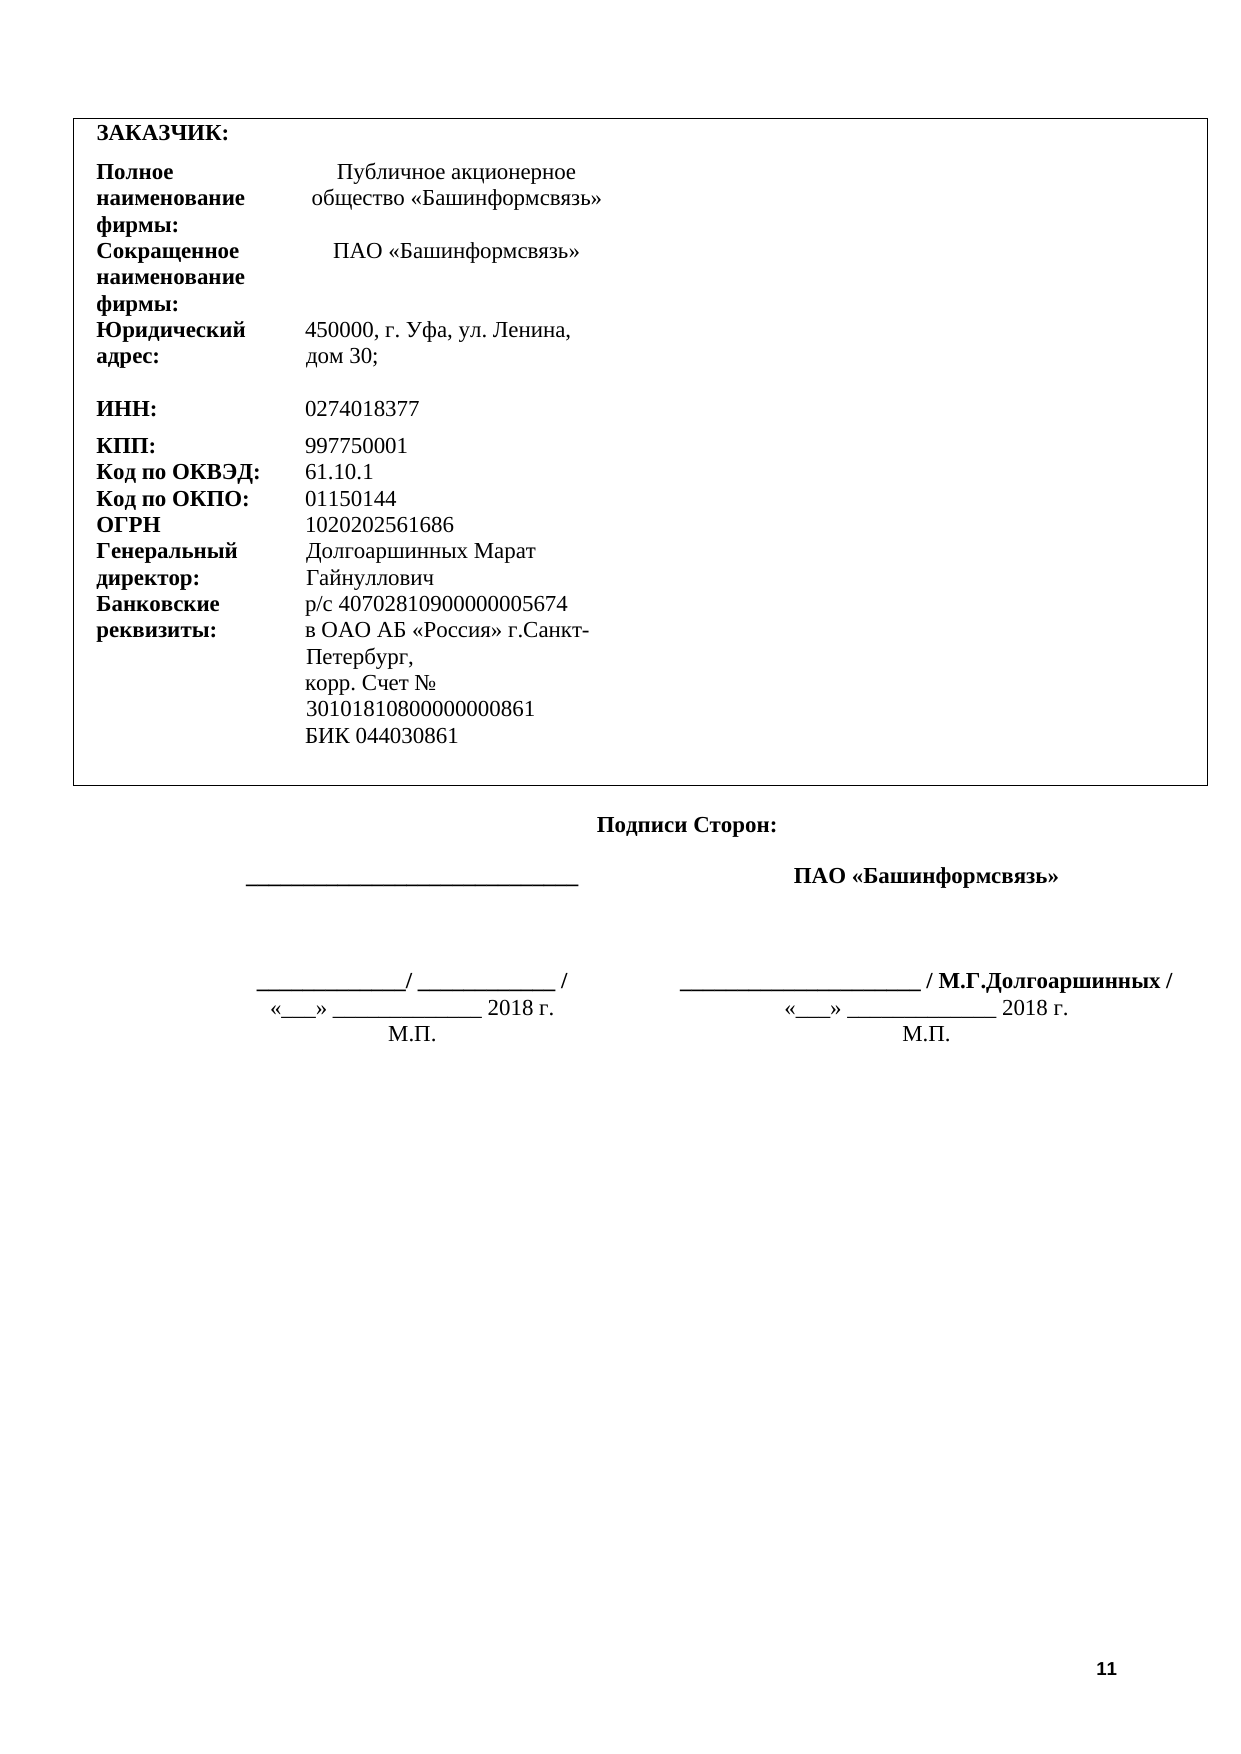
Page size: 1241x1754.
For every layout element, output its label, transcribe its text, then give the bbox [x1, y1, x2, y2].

table_cell ЗАКАЗЧИК: [74, 119, 1207, 785]
subtitle Подписи Сторон: [222, 811, 1152, 837]
table_header _____________________________ _____________/ ____________ / «___» _____________ 2018 г. М.П. [189, 862, 636, 1047]
table_header ПАО «Башинформсвязь» _____________________ / М.Г.Долгоаршинных / «___» _____________ 2018 г. М.П. [636, 862, 1217, 1047]
